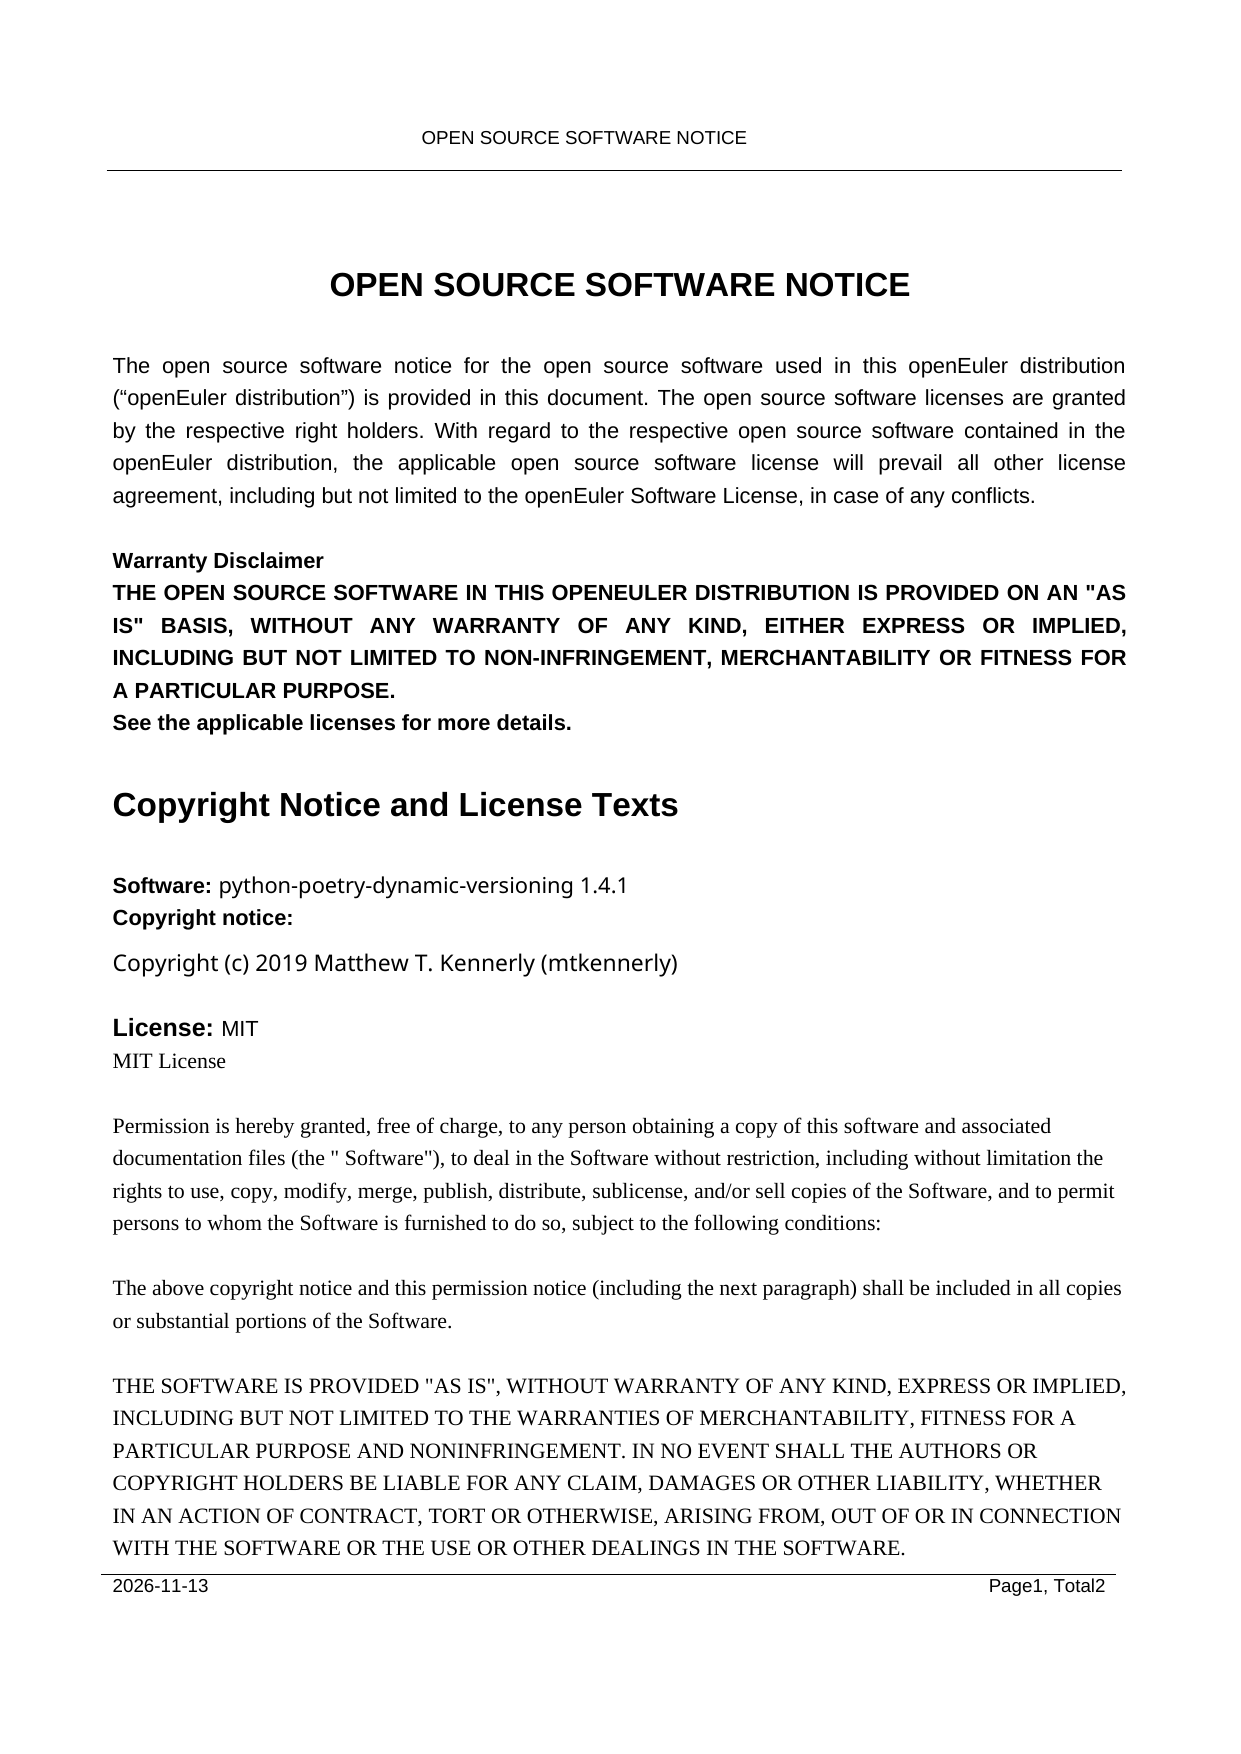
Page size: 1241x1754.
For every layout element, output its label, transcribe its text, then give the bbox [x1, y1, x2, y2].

text OPEN SOURCE SOFTWARE NOTICE [112, 251, 1128, 316]
text License: MIT [112, 1012, 1128, 1044]
text THE OPEN SOURCE SOFTWARE IN THIS OPENEULER DISTRIBUTION IS PROVIDED ON AN "AS IS" BASIS, WITHOUT ANY WARRANTY OF ANY KIND, EITHER EXPRESS OR IMPLIED, INCLUDING BUT NOT LIMITED TO NON-INFRINGEMENT, MERCHANTABILITY OR FITNESS FOR A PARTICULAR PURPOSE. See the applicable licenses for more details. [112, 576, 1128, 739]
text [112, 1044, 1128, 1564]
text Copyright (c) 2019 Matthew T. Kennerly (mtkennerly) [112, 947, 1128, 1012]
text The open source software notice for the open source software used in this openEuler distribution (“openEuler distribution”) is provided in this document. The open source software licenses are granted by the respective right holders. With regard to the respective open source software contained in the openEuler distribution, the applicable open source software license will prevail all other license agreement, including but not limited to the openEuler Software License, in case of any conflicts. [112, 349, 1128, 511]
text Warranty Disclaimer [112, 544, 1128, 576]
text Copyright notice: [112, 901, 1128, 934]
text Copyright Notice and License Texts [112, 771, 1128, 836]
title Software: python-poetry-dynamic-versioning 1.4.1 [112, 869, 1128, 901]
